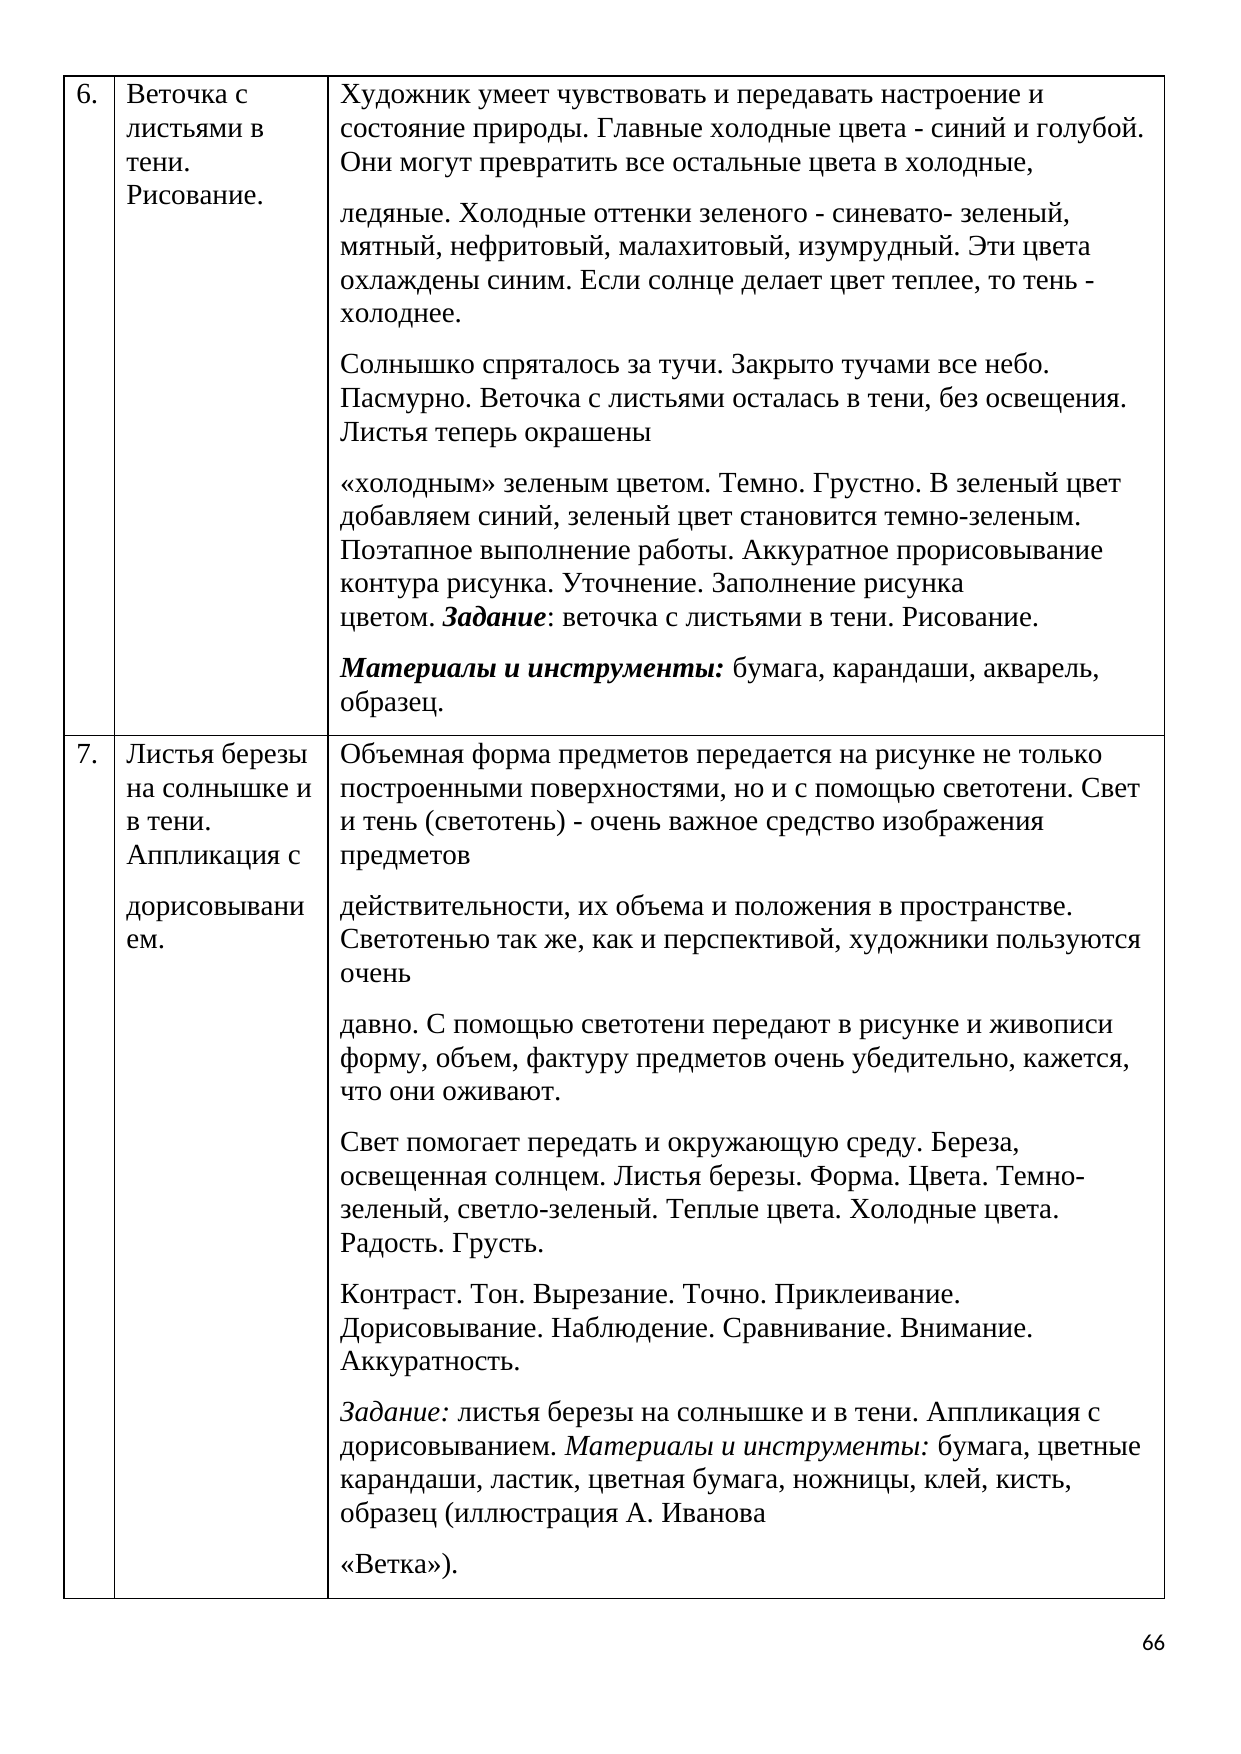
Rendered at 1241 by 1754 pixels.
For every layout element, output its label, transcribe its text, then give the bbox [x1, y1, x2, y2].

table_header Веточка с листьями в тени. Рисование. [115, 77, 327, 735]
table_header 6. [65, 77, 114, 735]
table_cell 7. [65, 736, 114, 1597]
table_cell Объемная форма предметов передается на рисунке не только построенными поверхностями, но и с помощью светотени. Свет и тень (светотень) - очень важное средство изображения предметов действительности, их объема и положения в пространстве. Светотенью так же, как и перспективой, художники пользуются очень давно. С помощью светотени передают в рисунке и живописи форму, объем, фактуру предметов очень убедительно, кажется, что они оживают. Свет помогает передать и окружающую среду. Береза, освещенная солнцем. Листья березы. Форма. Цвета. Темно-зеленый, светло-зеленый. Теплые цвета. Холодные цвета. Радость. Грусть. Контраст. Тон. Вырезание. Точно. Приклеивание. Дорисовывание. Наблюдение. Сравнивание. Внимание. Аккуратность. Задание: листья березы на солнышке и в тени. Аппликация с дорисовыванием. Материалы и инструменты: бумага, цветные карандаши, ластик, цветная бумага, ножницы, клей, кисть, образец (иллюстрация А. Иванова «Ветка»). [329, 736, 1164, 1597]
table_cell Листья березы на солнышке и в тени. Аппликация с дорисовыванием. [115, 736, 327, 1597]
table_header Художник умеет чувствовать и передавать настроение и состояние природы. Главные холодные цвета - синий и голубой. Они могут превратить все остальные цвета в холодные, ледяные. Холодные оттенки зеленого - синевато- зеленый, мятный, нефритовый, малахитовый, изумрудный. Эти цвета охлаждены синим. Если солнце делает цвет теплее, то тень - холоднее. Солнышко спряталось за тучи. Закрыто тучами все небо. Пасмурно. Веточка с листьями осталась в тени, без освещения. Листья теперь окрашены «холодным» зеленым цветом. Темно. Грустно. В зеленый цвет добавляем синий, зеленый цвет становится темно-зеленым. Поэтапное выполнение работы. Аккуратное прорисовывание контура рисунка. Уточнение. Заполнение рисунка цветом. Задание: веточка с листьями в тени. Рисование. Материалы и инструменты: бумага, карандаши, акварель, образец. [329, 77, 1164, 735]
